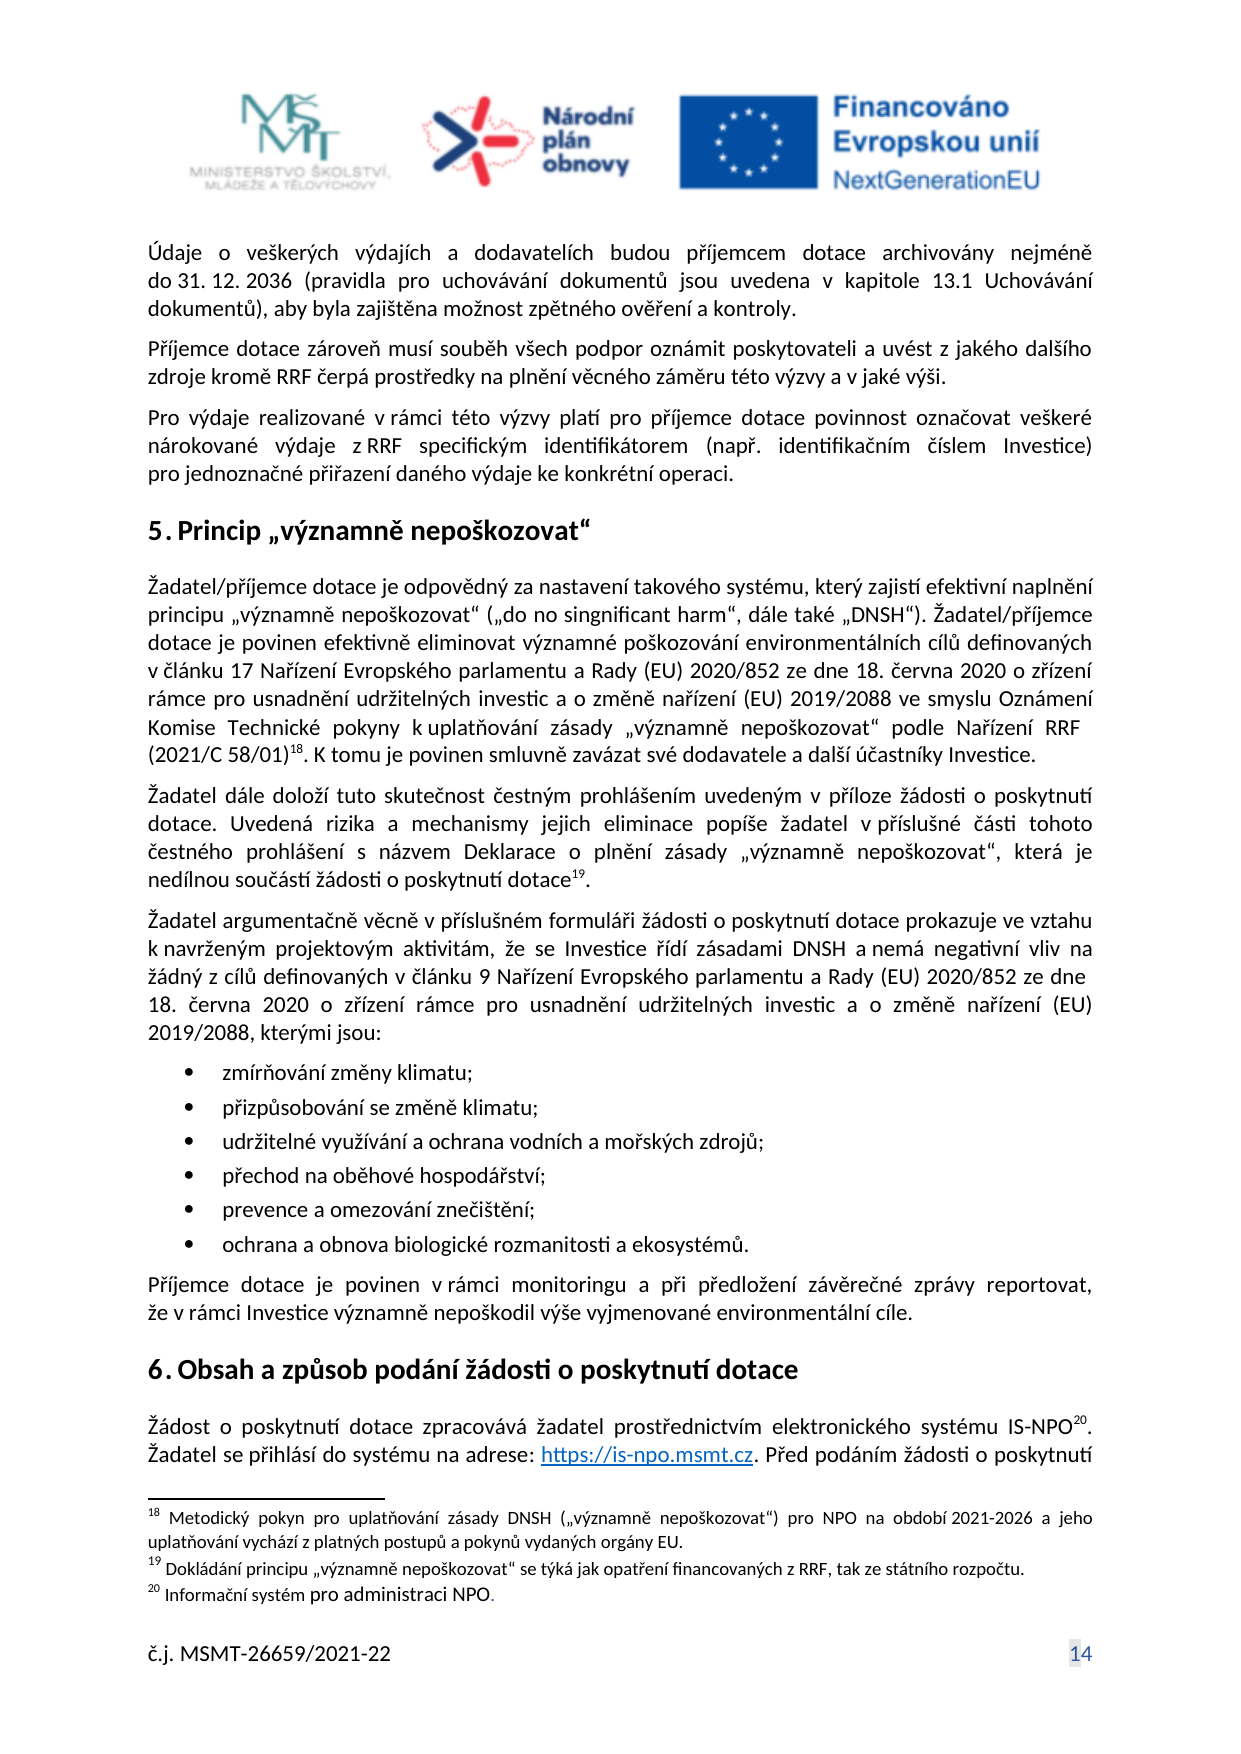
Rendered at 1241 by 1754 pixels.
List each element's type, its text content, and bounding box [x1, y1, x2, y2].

picture [178, 73, 1062, 210]
list Obsah a způsob podání žádosti o poskytnutí dotace [148, 1351, 1093, 1387]
text Žadatel dále doloží tuto skutečnost čestným prohlášením uvedeným v příloze žádosti o poskytnutí dotace. Uvedená rizika a mechanismy jejich eliminace popíše žadatel v příslušné části tohoto čestného prohlášení s názvem Deklarace o plnění zásady „významně nepoškozovat“, která je nedílnou součástí žádosti o poskytnutí dotace. [148, 781, 1093, 893]
text Žadatel argumentačně věcně v příslušném formuláři žádosti o poskytnutí dotace prokazuje ve vztahu k navrženým projektovým aktivitám, že se Investice řídí zásadami DNSH a nemá negativní vliv na žádný z cílů definovaných v článku 9 Nařízení Evropského parlamentu a Rady (EU) 2020/852 ze dne 18. června 2020 o zřízení rámce pro usnadnění udržitelných investic a o změně nařízení (EU) 2019/2088, kterými jsou: [148, 906, 1093, 1046]
text Příjemce dotace zároveň musí souběh všech podpor oznámit poskytovateli a uvést z jakého dalšího zdroje kromě RRF čerpá prostředky na plnění věcného záměru této výzvy a v jaké výši. [148, 334, 1093, 390]
list přechod na oběhové hospodářství; [185, 1161, 1093, 1189]
list prevence a omezování znečištění; [185, 1195, 1093, 1223]
list přizpůsobování se změně klimatu; [185, 1093, 1093, 1121]
list udržitelné využívání a ochrana vodních a mořských zdrojů; [185, 1127, 1093, 1155]
text Příjemce dotace je povinen v rámci monitoringu a při předložení závěrečné zprávy reportovat, že v rámci Investice významně nepoškodil výše vyjmenované environmentální cíle. [148, 1270, 1093, 1326]
list Princip „významně nepoškozovat“ [148, 512, 1093, 547]
text Žadatel/příjemce dotace je odpovědný za nastavení takového systému, který zajistí efektivní naplnění principu „významně nepoškozovat“ („do no singnificant harm“, dále také „DNSH“). Žadatel/příjemce dotace je povinen efektivně eliminovat významné poškozování environmentálních cílů definovaných v článku 17 Nařízení Evropského parlamentu a Rady (EU) 2020/852 ze dne 18. června 2020 o zřízení rámce pro usnadnění udržitelných investic a o změně nařízení (EU) 2019/2088 ve smyslu Oznámení Komise Technické pokyny k uplatňování zásady „významně nepoškozovat“ podle Nařízení RRF (2021/C 58/01). K tomu je povinen smluvně zavázat své dodavatele a další účastníky Investice. [148, 572, 1093, 769]
text Údaje o veškerých výdajích a dodavatelích budou příjemcem dotace archivovány nejméně do 31. 12. 2036 (pravidla pro uchovávání dokumentů jsou uvedena v kapitole 13.1 Uchovávání dokumentů), aby byla zajištěna možnost zpětného ověření a kontroly. [148, 238, 1093, 322]
text Pro výdaje realizované v rámci této výzvy platí pro příjemce dotace povinnost označovat veškeré nárokované výdaje z RRF specifickým identifikátorem (např. identifikačním číslem Investice) pro jednoznačné přiřazení daného výdaje ke konkrétní operaci. [148, 403, 1093, 487]
list ochrana a obnova biologické rozmanitosti a ekosystémů. [185, 1230, 1093, 1258]
list zmírňování změny klimatu; [185, 1058, 1093, 1086]
